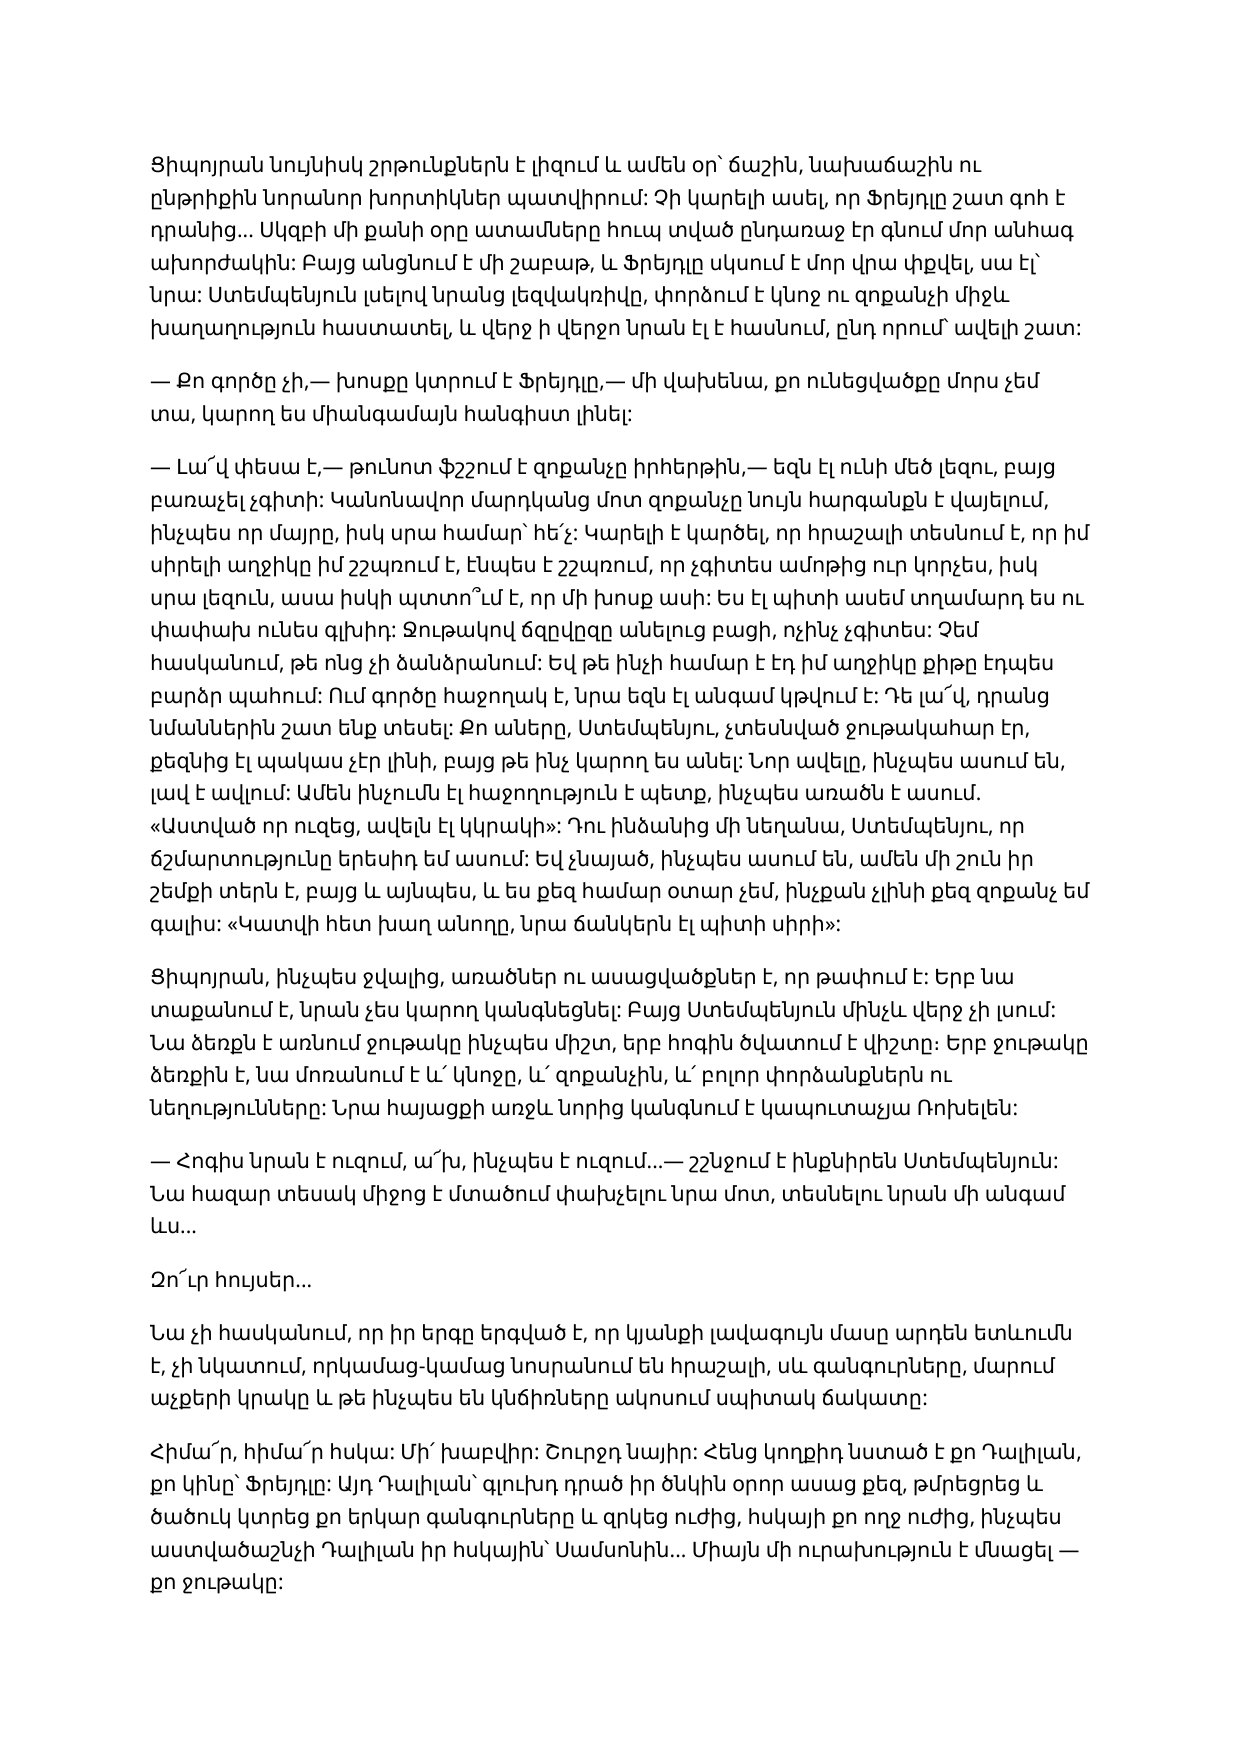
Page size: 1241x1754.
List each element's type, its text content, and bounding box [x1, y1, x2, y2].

text Ցիպոյրան, ինչպես ջվալից, առածներ ու ասացվածքներ է, որ թափում է: Երբ նա տաքանում է, նրան չես կարող կանգնեցնել: Բայց Ստեմպենյուն մինչև վերջ չի լսում: Նա ձեռքն է առնում ջութակը ինչպես միշտ, երբ հոգին ծվատում է վիշտը։ Երբ ջութակը ձեռքին է, նա մոռանում է և՛ կնոջը, և՛ զոքանչին, և՛ բոլոր փորձանքներն ու նեղությունները: Նրա հայացքի առջև նորից կանգնում է կապուտաչյա Ռոխելեն: [150, 962, 1090, 1121]
text Հիմա՜ր, հիմա՜ր հսկա: Մի՛ խաբվիր: Շուրջդ նայիր: Հենց կողքիդ նստած է քո Դալիլան, քո կինը՝ Ֆրեյդլը: Այդ Դալիլան՝ գլուխդ դրած իր ծնկին օրոր ասաց քեզ, թմրեցրեց և ծածուկ կտրեց քո երկար գանգուրները և զրկեց ուժից, հսկայի քո ողջ ուժից, ինչպես աստվածաշնչի Դալիլան իր հսկային՝ Սամսոնին... Միայն մի ուրախություն է մնացել — քո ջութակը: [150, 1437, 1090, 1596]
text Ցիպոյրան նույնիսկ շրթունքներն է լիզում և ամեն օր՝ ճաշին, նախաճաշին ու ընթրիքին նորանոր խորտիկներ պատվիրում: Չի կարելի ասել, որ Ֆրեյդլը շատ գոհ է դրանից... Սկզբի մի քանի օրը ատամները հուպ տված ընդառաջ էր գնում մոր անհագ ախորժակին: Բայց անցնում է մի շաբաթ, և Ֆրեյդլը սկսում է մոր վրա փքվել, սա էլ՝ նրա: Ստեմպենյուն լսելով նրանց լեզվակռիվը, փորձում է կնոջ ու զոքանչի միջև խաղաղություն հաստատել, և վերջ ի վերջո նրան էլ է հասնում, ընդ որում՝ ավելի շատ: [150, 150, 1090, 341]
text Զո՜ւր հույսեր... [150, 1265, 1090, 1293]
text — Քո գործը չի,— խոսքը կտրում է Ֆրեյդլը,— մի վախենա, քո ունեցվածքը մորս չեմ տա, կարող ես միանգամայն հանգիստ լինել: [150, 366, 1090, 427]
text — Լա՜վ փեսա է,— թունոտ ֆշշում է զոքանչը իրհերթին,— եզն էլ ունի մեծ լեզու, բայց բառաչել չգիտի: Կանոնավոր մարդկանց մոտ զոքանչը նույն հարգանքն է վայելում, ինչպես որ մայրը, իսկ սրա համար՝ հե՛չ: Կարելի է կարծել, որ հրաշալի տեսնում է, որ իմ սիրելի աղջիկը իմ շշպռում է, էնպես է շշպռում, որ չգիտես ամոթից ուր կորչես, իսկ սրա լեզուն, ասա իսկի պտտո՞ւմ է, որ մի խոսք ասի: Ես էլ պիտի ասեմ տղամարդ ես ու փափախ ունես գլխիդ: Ջութակով ճզըվըզը անելուց բացի, ոչինչ չգիտես: Չեմ հասկանում, թե ոնց չի ձանձրանում: Եվ թե ինչի համար է էդ իմ աղջիկը քիթը էդպես բարձր պահում: Ում գործը հաջողակ է, նրա եզն էլ անգամ կթվում է: Դե լա՜վ, դրանց նմաններին շատ ենք տեսել: Քո աները, Ստեմպենյու, չտեսնված ջութակահար էր, քեզնից էլ պակաս չէր լինի, բայց թե ինչ կարող ես անել: Նոր ավելը, ինչպես ասում են, լավ է ավլում: Ամեն ինչումն էլ հաջողություն է պետք, ինչպես առածն է ասում. «Աստված որ ուզեց, ավելն էլ կկրակի»: Դու ինձանից մի նեղանա, Ստեմպենյու, որ ճշմարտությունը երեսիդ եմ ասում: Եվ չնայած, ինչպես ասում են, ամեն մի շուն իր շեմքի տերն է, բայց և այնպես, և ես քեզ համար օտար չեմ, ինչքան չլինի քեզ զոքանչ եմ գալիս: «Կատվի հետ խաղ անողը, նրա ճանկերն էլ պիտի սիրի»: [150, 452, 1090, 937]
text — Հոգիս նրան է ուզում, ա՜խ, ինչպես է ուզում...— շշնջում է ինքնիրեն Ստեմպենյուն: Նա հազար տեսակ միջոց է մտածում փախչելու նրա մոտ, տեսնելու նրան մի անգամ ևս... [150, 1146, 1090, 1240]
text Նա չի հասկանում, որ իր երգը երգված է, որ կյանքի լավագույն մասը արդեն ետևումն է, չի նկատում, որկամաց-կամաց նոսրանում են հրաշալի, սև գանգուրները, մարում աչքերի կրակը և թե ինչպես են կնճիռները ակոսում սպիտակ ճակատը: [150, 1318, 1090, 1412]
